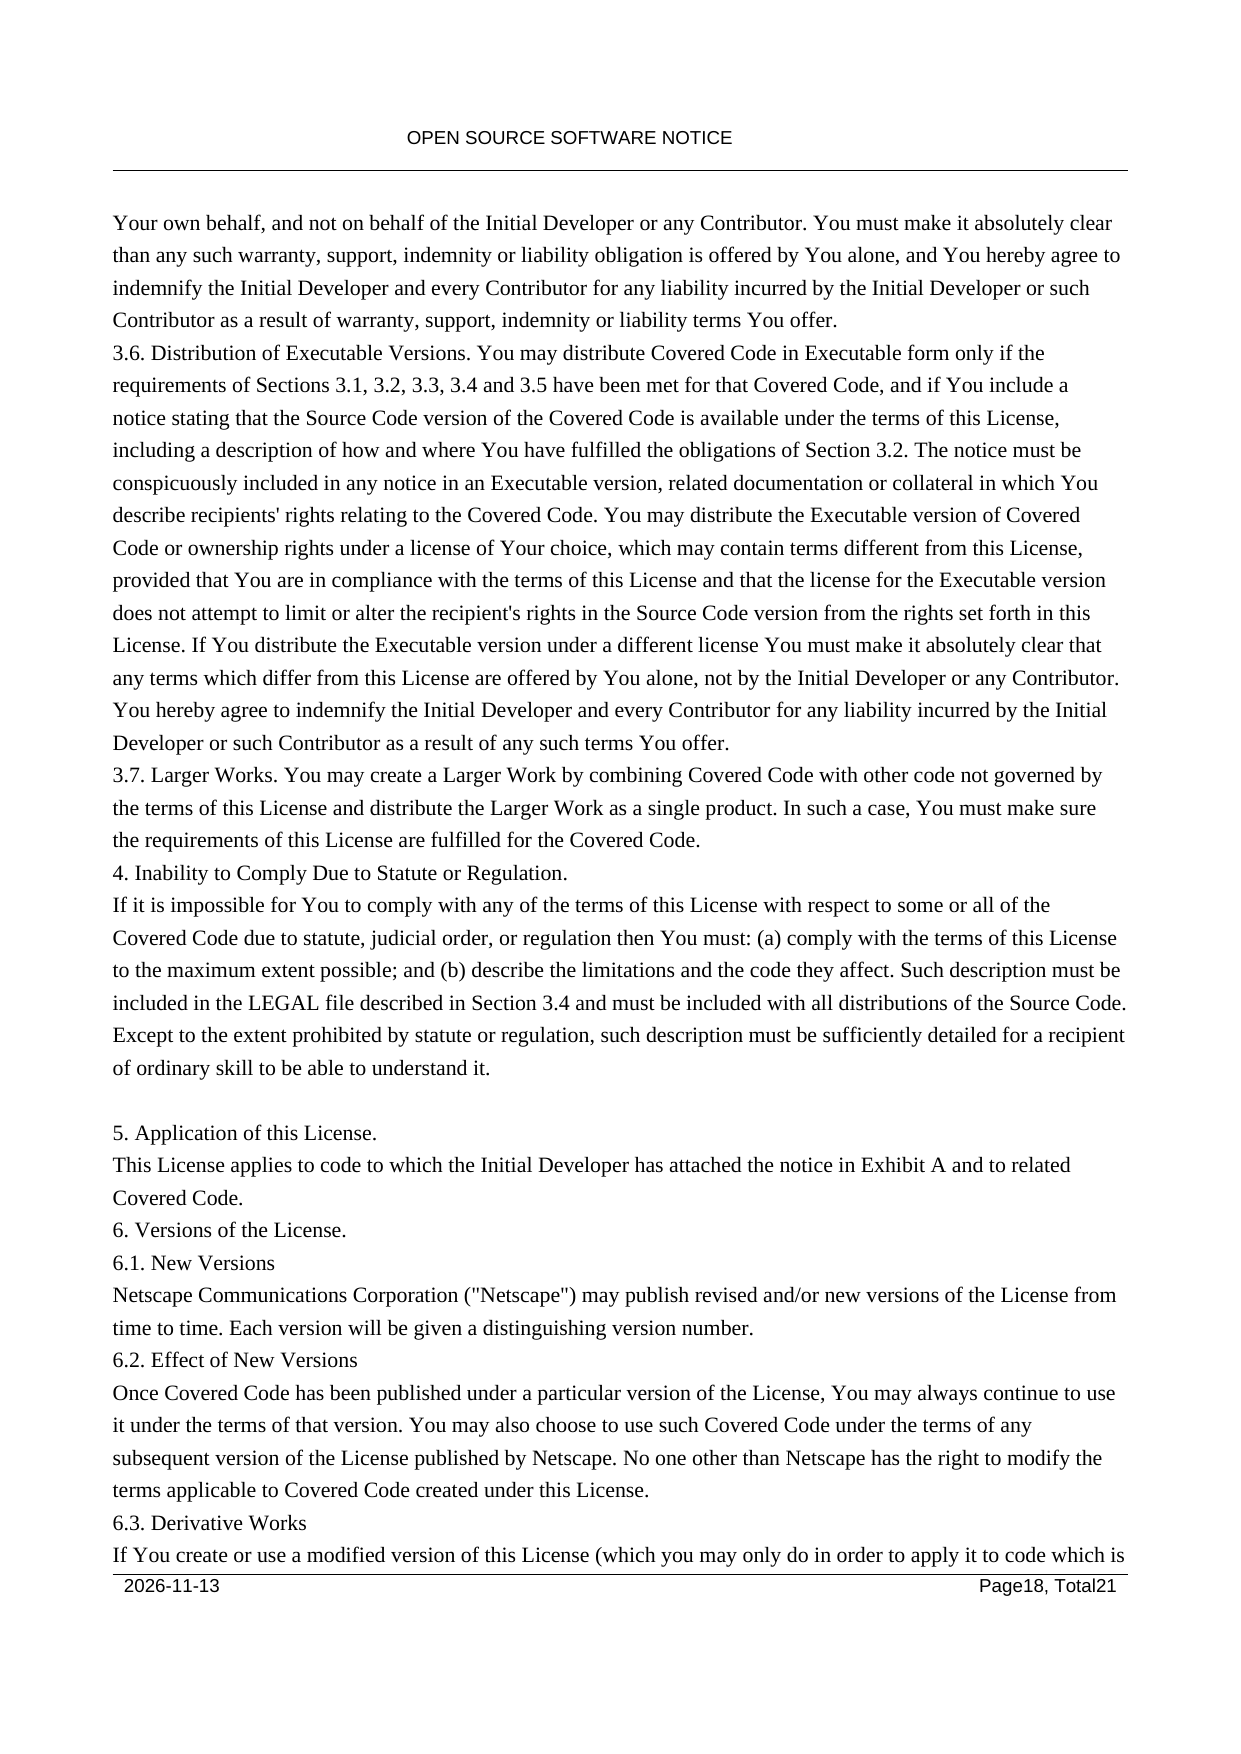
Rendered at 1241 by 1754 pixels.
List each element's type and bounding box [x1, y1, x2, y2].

text [112, 206, 1128, 1571]
